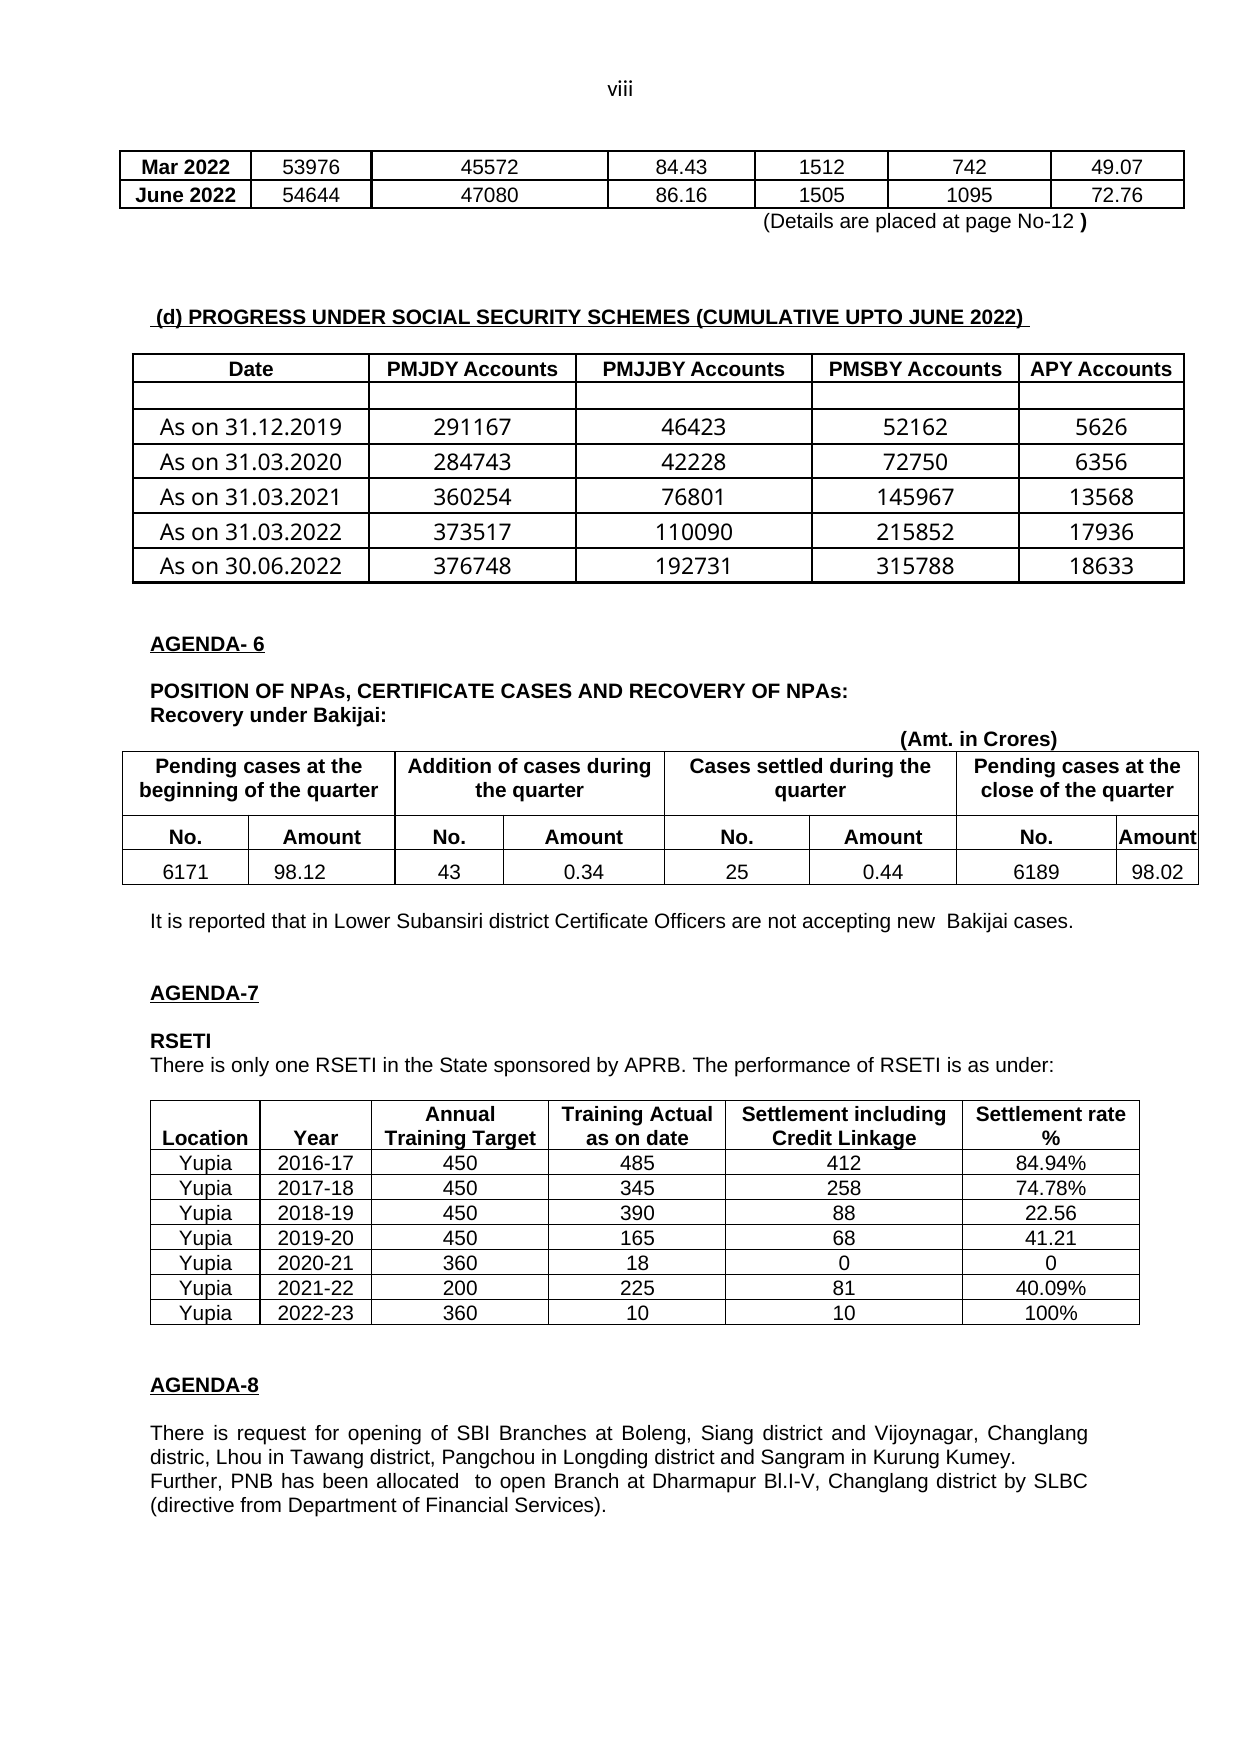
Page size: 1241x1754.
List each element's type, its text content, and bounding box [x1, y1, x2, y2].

table_cell [813, 383, 1018, 408]
table_cell 284743 [370, 445, 575, 477]
table_cell 72750 [813, 445, 1018, 477]
table_cell 450 [372, 1225, 548, 1249]
table_header Cases settled during the quarter [665, 752, 956, 814]
table_cell Yupia [151, 1225, 259, 1249]
table_cell 192731 [577, 549, 811, 581]
table_cell 72.76 [1052, 181, 1183, 207]
table_header Training Actual as on date [549, 1101, 725, 1149]
table_cell 2016-17 [261, 1150, 371, 1174]
table_cell 88 [726, 1200, 962, 1224]
table_cell Yupia [151, 1175, 259, 1199]
table_header APY Accounts [1020, 355, 1183, 381]
table_cell 0.44 [810, 850, 956, 884]
table_cell 2021-22 [261, 1275, 371, 1299]
table_cell As on 30.06.2022 [134, 549, 368, 581]
table_cell As on 31.12.2019 [134, 410, 368, 443]
table_cell 18 [549, 1250, 725, 1274]
table_cell 45572 [373, 152, 607, 179]
table_cell 345 [549, 1175, 725, 1199]
table_cell No. [123, 816, 248, 849]
table_cell 1505 [756, 181, 887, 207]
table_header PMJDY Accounts [370, 355, 575, 381]
table_cell No. [665, 816, 809, 849]
table_header Settlement including Credit Linkage [726, 1101, 962, 1149]
table_cell 360 [372, 1300, 548, 1324]
table_cell 110090 [577, 514, 811, 547]
table_cell 742 [889, 152, 1050, 179]
table_cell 84.94% [963, 1150, 1139, 1174]
table_cell 0 [726, 1250, 962, 1274]
table_header PMJJBY Accounts [577, 355, 811, 381]
table_cell 485 [549, 1150, 725, 1174]
table_cell Yupia [151, 1300, 259, 1324]
table_cell 74.78% [963, 1175, 1139, 1199]
table_cell 165 [549, 1225, 725, 1249]
table_cell 86.16 [609, 181, 754, 207]
table_cell No. [957, 816, 1116, 849]
table_cell 390 [549, 1200, 725, 1224]
table_cell 49.07 [1052, 152, 1183, 179]
table_cell 315788 [813, 549, 1018, 581]
table_cell 17936 [1020, 514, 1183, 547]
text There is only one RSETI in the State sponsored by APRB. The performance of RSETI is as under: [150, 1052, 1090, 1076]
table_cell 1095 [889, 181, 1050, 207]
table_header Addition of cases during the quarter [396, 752, 664, 814]
table_cell [1020, 383, 1183, 408]
table_cell As on 31.03.2021 [134, 479, 368, 512]
text There is request for opening of SBI Branches at Boleng, Siang district and Vijoynagar, Changlang distric, Lhou in Tawang district, Pangchou in Longding district and Sangram in Kurung Kumey. [150, 1421, 1090, 1469]
table_cell 98.02 [1117, 850, 1198, 884]
table_cell Mar 2022 [121, 152, 250, 179]
table_cell June 2022 [121, 181, 250, 207]
table_cell 6189 [957, 850, 1116, 884]
table_cell 52162 [813, 410, 1018, 443]
table_cell 2020-21 [261, 1250, 371, 1274]
table_header Pending cases at the close of the quarter [957, 752, 1198, 814]
table_cell 450 [372, 1175, 548, 1199]
table_cell 100% [963, 1300, 1139, 1324]
table_cell 10 [549, 1300, 725, 1324]
text RSETI [150, 1028, 1090, 1052]
text (Details are placed at page No-12 ) [150, 209, 1090, 233]
table_cell 53976 [252, 152, 370, 179]
table_header Annual Training Target [372, 1101, 548, 1149]
table_cell 291167 [370, 410, 575, 443]
table_cell 412 [726, 1150, 962, 1174]
table_cell Yupia [151, 1275, 259, 1299]
table_cell 376748 [370, 549, 575, 581]
table_cell 145967 [813, 479, 1018, 512]
table_cell 68 [726, 1225, 962, 1249]
table_cell 200 [372, 1275, 548, 1299]
table_cell 6171 [123, 850, 248, 884]
table_cell 10 [726, 1300, 962, 1324]
table_cell 76801 [577, 479, 811, 512]
table_cell [370, 383, 575, 408]
text (Amt. in Crores) [150, 727, 1090, 751]
table_cell 2022-23 [261, 1300, 371, 1324]
table_cell 22.56 [963, 1200, 1139, 1224]
text Recovery under Bakijai: [150, 703, 1090, 727]
table_cell 5626 [1020, 410, 1183, 443]
table_cell No. [396, 816, 503, 849]
table_cell 13568 [1020, 479, 1183, 512]
table_cell [134, 383, 368, 408]
table_header Pending cases at the beginning of the quarter [123, 752, 394, 814]
table_cell 215852 [813, 514, 1018, 547]
table_cell Amount [1117, 816, 1198, 849]
table_cell 42228 [577, 445, 811, 477]
table_cell 2019-20 [261, 1225, 371, 1249]
table_cell 2018-19 [261, 1200, 371, 1224]
text AGENDA-7 [150, 981, 1090, 1004]
table_cell 2017-18 [261, 1175, 371, 1199]
text It is reported that in Lower Subansiri district Certificate Officers are not accepting new Bakijai cases. [150, 909, 1090, 933]
table_cell Amount [504, 816, 664, 849]
table_cell 258 [726, 1175, 962, 1199]
table_cell 40.09% [963, 1275, 1139, 1299]
table_cell Amount [249, 816, 394, 849]
table_cell 1512 [756, 152, 887, 179]
table_cell 450 [372, 1150, 548, 1174]
table_cell Yupia [151, 1250, 259, 1274]
table_cell 41.21 [963, 1225, 1139, 1249]
table_cell 360 [372, 1250, 548, 1274]
table_cell Yupia [151, 1200, 259, 1224]
table_cell 0.34 [504, 850, 664, 884]
table_cell 0 [963, 1250, 1139, 1274]
table_cell 43 [396, 850, 503, 884]
text AGENDA-8 [150, 1373, 1090, 1397]
table_cell 84.43 [609, 152, 754, 179]
table_header Date [134, 355, 368, 381]
table_cell As on 31.03.2022 [134, 514, 368, 547]
text POSITION OF NPAs, CERTIFICATE CASES AND RECOVERY OF NPAs: [150, 679, 1090, 703]
table_cell 225 [549, 1275, 725, 1299]
table_cell 47080 [373, 181, 607, 207]
table_cell 25 [665, 850, 809, 884]
text AGENDA- 6 [150, 631, 1090, 655]
table_header Location [151, 1101, 259, 1149]
table_cell 46423 [577, 410, 811, 443]
table_cell 98.12 [249, 850, 394, 884]
table_cell 18633 [1020, 549, 1183, 581]
table_cell [577, 383, 811, 408]
table_header Year [261, 1101, 371, 1149]
text (d) PROGRESS UNDER SOCIAL SECURITY SCHEMES (CUMULATIVE UPTO JUNE 2022) [150, 305, 1090, 329]
table_cell 450 [372, 1200, 548, 1224]
table_cell 54644 [252, 181, 370, 207]
table_cell 81 [726, 1275, 962, 1299]
table_cell Yupia [151, 1150, 259, 1174]
table_cell 6356 [1020, 445, 1183, 477]
table_cell 373517 [370, 514, 575, 547]
text Further, PNB has been allocated to open Branch at Dharmapur Bl.I-V, Changlang district by SLBC (directive from Department of Financial Services). [150, 1469, 1090, 1517]
table_cell Amount [810, 816, 956, 849]
table_cell As on 31.03.2020 [134, 445, 368, 477]
table_cell 360254 [370, 479, 575, 512]
table_header Settlement rate% [963, 1101, 1139, 1149]
table_header PMSBY Accounts [813, 355, 1018, 381]
